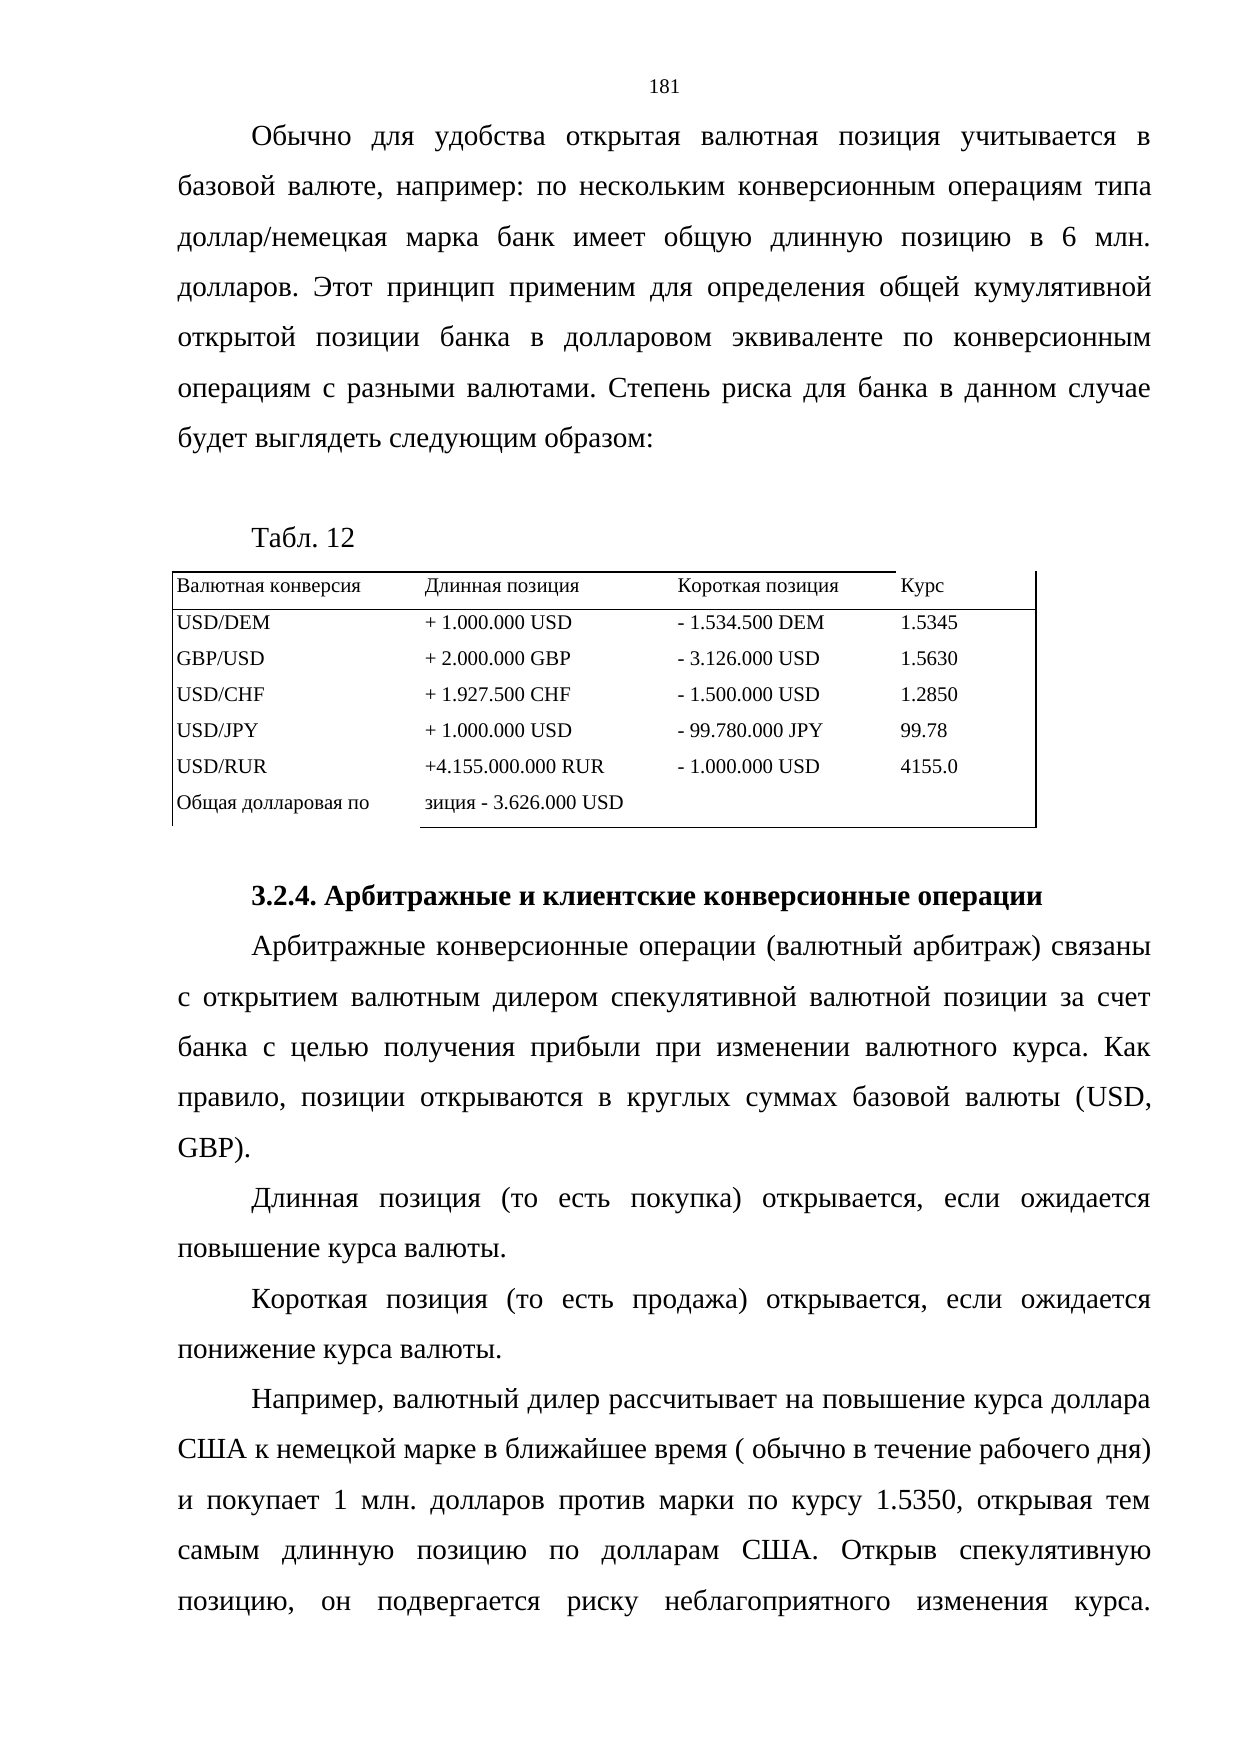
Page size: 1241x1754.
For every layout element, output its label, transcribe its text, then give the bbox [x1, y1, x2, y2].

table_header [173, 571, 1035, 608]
text Обычно для удобства открытая валютная позиция учитывается в базовой валюте, например: по нескольким конверсионным операциям типа доллар/немецкая марка банк имеет общую длинную позицию в 6 млн. долларов. Этот принцип применим для определения общей кумулятивной открытой позиции банка в долларовом эквиваленте по конверсионным операциям с разными валютами. Степень риска для банка в данном случае будет выглядеть следующим образом: [177, 118, 1152, 453]
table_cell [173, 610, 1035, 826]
text Табл. 12 [177, 521, 1152, 554]
text 3.2.4. Арбитражные и клиентские конверсионные операции [177, 878, 1152, 912]
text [177, 1381, 1152, 1616]
text Арбитражные конверсионные операции (валютный арбитраж) связаны с открытием валютным дилером спекулятивной валютной позиции за счет банка с целью получения прибыли при изменении валютного курса. Как правило, позиции открываются в круглых суммах базовой валюты (USD, GBP). [177, 928, 1152, 1163]
text Длинная позиция (то есть покупка) открывается, если ожидается повышение курса валюты. [177, 1180, 1152, 1264]
text Короткая позиция (то есть продажа) открывается, если ожидается понижение курса валюты. [177, 1281, 1152, 1364]
